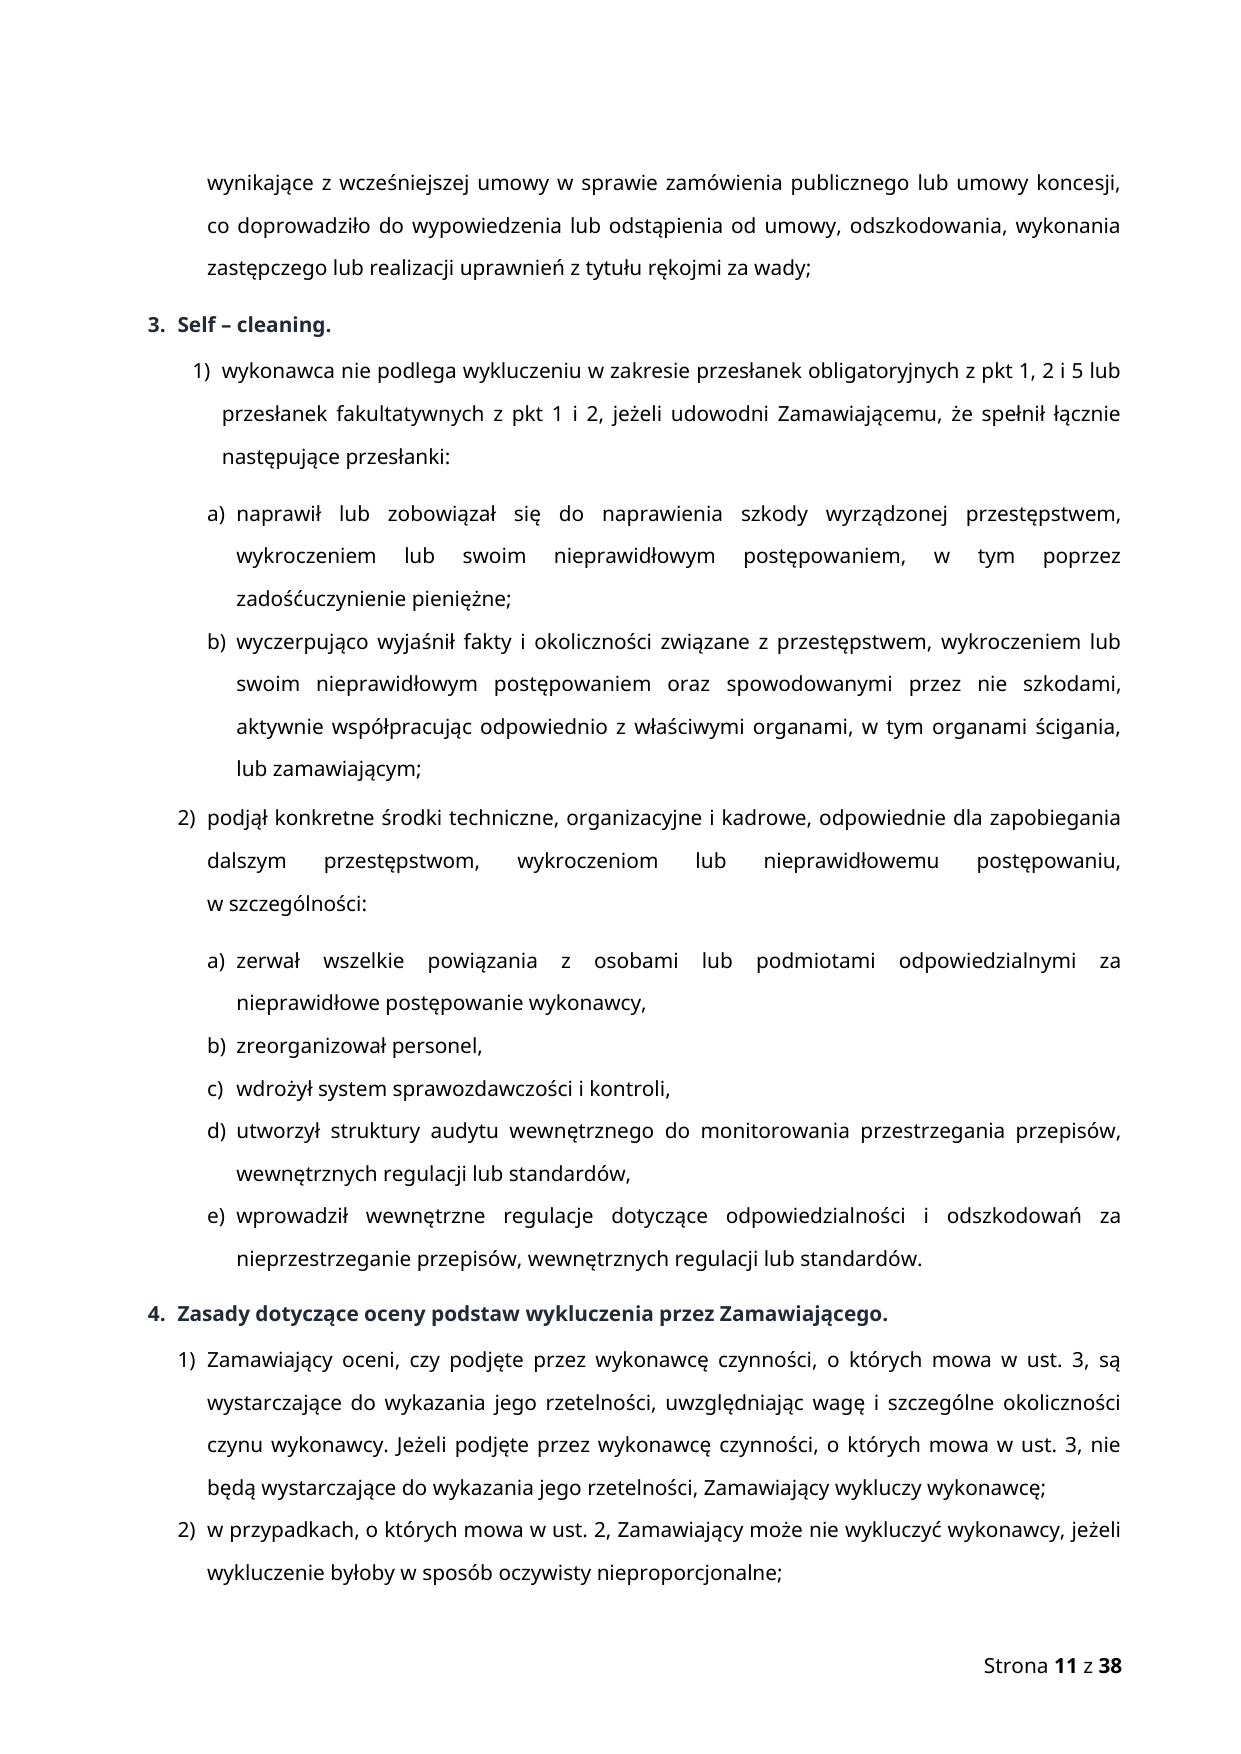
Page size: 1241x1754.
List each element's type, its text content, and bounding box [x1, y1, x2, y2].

subtitle Self – cleaning. [148, 311, 1122, 339]
subtitle wykonawca nie podlega wykluczeniu w zakresie przesłanek obligatoryjnych z pkt 1, 2 i 5 lub przesłanek fakultatywnych z pkt 1 i 2, jeżeli udowodni Zamawiającemu, że spełnił łącznie następujące przesłanki: [192, 357, 1122, 470]
subtitle Zasady dotyczące oceny podstaw wykluczenia przez Zamawiającego. [148, 1299, 1122, 1328]
subtitle Zamawiający oceni, czy podjęte przez wykonawcę czynności, o których mowa w ust. 3, są wystarczające do wykazania jego rzetelności, uwzględniając wagę i szczególne okoliczności czynu wykonawcy. Jeżeli podjęte przez wykonawcę czynności, o których mowa w ust. 3, nie będą wystarczające do wykazania jego rzetelności, Zamawiający wykluczy wykonawcę; [177, 1345, 1122, 1501]
subtitle utworzył struktury audytu wewnętrznego do monitorowania przestrzegania przepisów, wewnętrznych regulacji lub standardów, [207, 1116, 1122, 1187]
subtitle wdrożył system sprawozdawczości i kontroli, [207, 1074, 1122, 1102]
subtitle naprawił lub zobowiązał się do naprawienia szkody wyrządzonej przestępstwem, wykroczeniem lub swoim nieprawidłowym postępowaniem, w tym poprzez zadośćuczynienie pieniężne; [207, 499, 1122, 613]
subtitle wyczerpująco wyjaśnił fakty i okoliczności związane z przestępstwem, wykroczeniem lub swoim nieprawidłowym postępowaniem oraz spowodowanymi przez nie szkodami, aktywnie współpracując odpowiednio z właściwymi organami, w tym organami ścigania, lub zamawiającym; [207, 627, 1122, 783]
subtitle podjął konkretne środki techniczne, organizacyjne i kadrowe, odpowiednie dla zapobiegania dalszym przestępstwom, wykroczeniom lub nieprawidłowemu postępowaniu, w szczególności: [177, 803, 1122, 917]
subtitle w przypadkach, o których mowa w ust. 2, Zamawiający może nie wykluczyć wykonawcy, jeżeli wykluczenie byłoby w sposób oczywisty nieproporcjonalne; [177, 1516, 1122, 1587]
subtitle zerwał wszelkie powiązania z osobami lub podmiotami odpowiedzialnymi za nieprawidłowe postępowanie wykonawcy, [207, 946, 1122, 1017]
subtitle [177, 168, 1122, 282]
subtitle wprowadził wewnętrzne regulacje dotyczące odpowiedzialności i odszkodowań za nieprzestrzeganie przepisów, wewnętrznych regulacji lub standardów. [207, 1201, 1122, 1272]
subtitle zreorganizował personel, [207, 1031, 1122, 1059]
